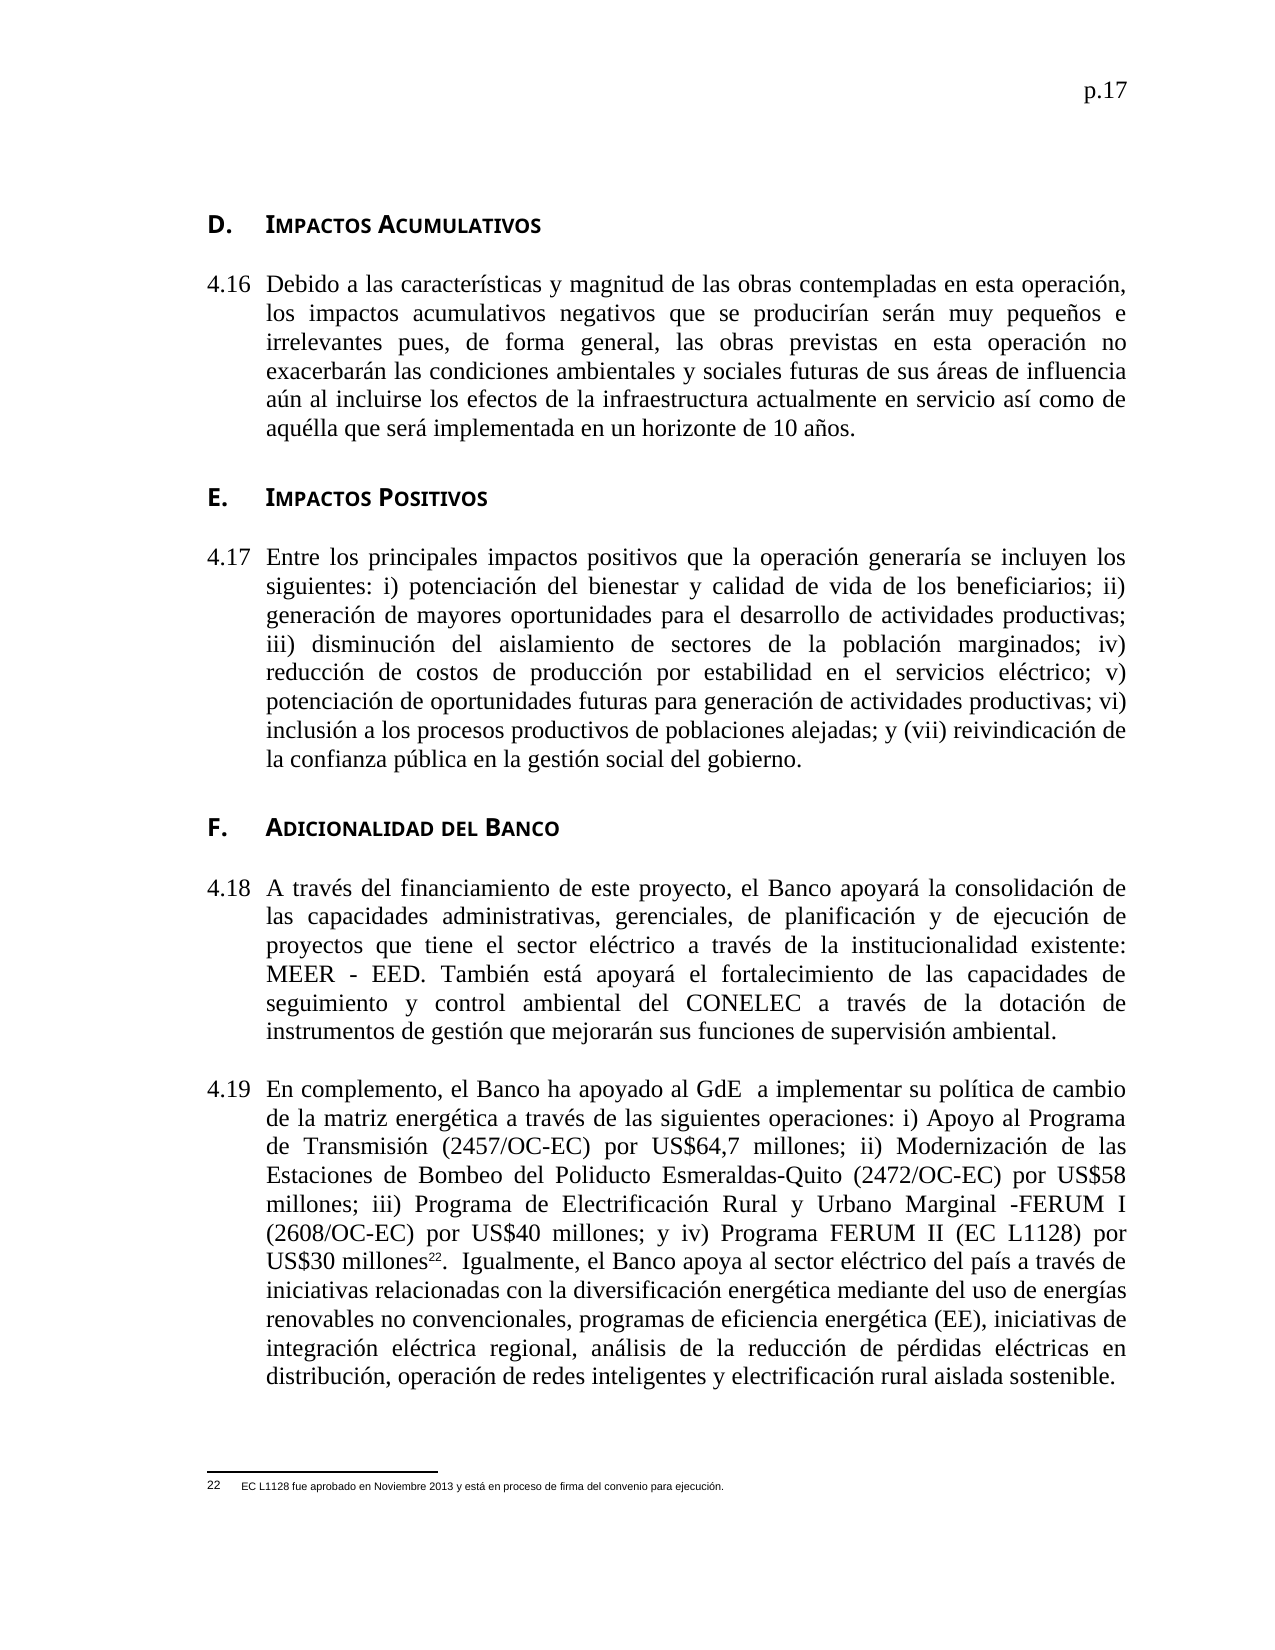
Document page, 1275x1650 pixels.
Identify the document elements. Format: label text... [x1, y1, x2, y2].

list Debido a las características y magnitud de las obras contempladas en esta operación, los impactos acumulativos negativos que se producirían serán muy pequeños e irrelevantes pues, de forma general, las obras previstas en esta operación no exacerbarán las condiciones ambientales y sociales futuras de sus áreas de influencia aún al incluirse los efectos de la infraestructura actualmente en servicio así como de aquélla que será implementada en un horizonte de 10 años. [207, 269, 1127, 442]
list Entre los principales impactos positivos que la operación generaría se incluyen los siguientes: i) potenciación del bienestar y calidad de vida de los beneficiarios; ii) generación de mayores oportunidades para el desarrollo de actividades productivas; iii) disminución del aislamiento de sectores de la población marginados; iv) reducción de costos de producción por estabilidad en el servicios eléctrico; v) potenciación de oportunidades futuras para generación de actividades productivas; vi) inclusión a los procesos productivos de poblaciones alejadas; y (vii) reivindicación de la confianza pública en la gestión social del gobierno. [207, 542, 1127, 772]
subtitle F. Adicionalidad del Banco [207, 810, 1127, 844]
subtitle D. Impactos Acumulativos [207, 207, 1127, 241]
list A través del financiamiento de este proyecto, el Banco apoyará la consolidación de las capacidades administrativas, gerenciales, de planificación y de ejecución de proyectos que tiene el sector eléctrico a través de la institucionalidad existente: MEER - EED. También está apoyará el fortalecimiento de las capacidades de seguimiento y control ambiental del CONELEC a través de la dotación de instrumentos de gestión que mejorarán sus funciones de supervisión ambiental. [207, 873, 1127, 1045]
subtitle E. Impactos Positivos [207, 479, 1127, 514]
list En complemento, el Banco ha apoyado al GdE a implementar su política de cambio de la matriz energética a través de las siguientes operaciones: i) Apoyo al Programa de Transmisión (2457/OC-EC) por US$64,7 millones; ii) Modernización de las Estaciones de Bombeo del Poliducto Esmeraldas-Quito (2472/OC-EC) por US$58 millones; iii) Programa de Electrificación Rural y Urbano Marginal -FERUM I (2608/OC-EC) por US$40 millones; y iv) Programa FERUM II (EC L1128) por US$30 millones. Igualmente, el Banco apoya al sector eléctrico del país a través de iniciativas relacionadas con la diversificación energética mediante del uso de energías renovables no convencionales, programas de eficiencia energética (EE), iniciativas de integración eléctrica regional, análisis de la reducción de pérdidas eléctricas en distribución, operación de redes inteligentes y electrificación rural aislada sostenible. [207, 1074, 1127, 1390]
